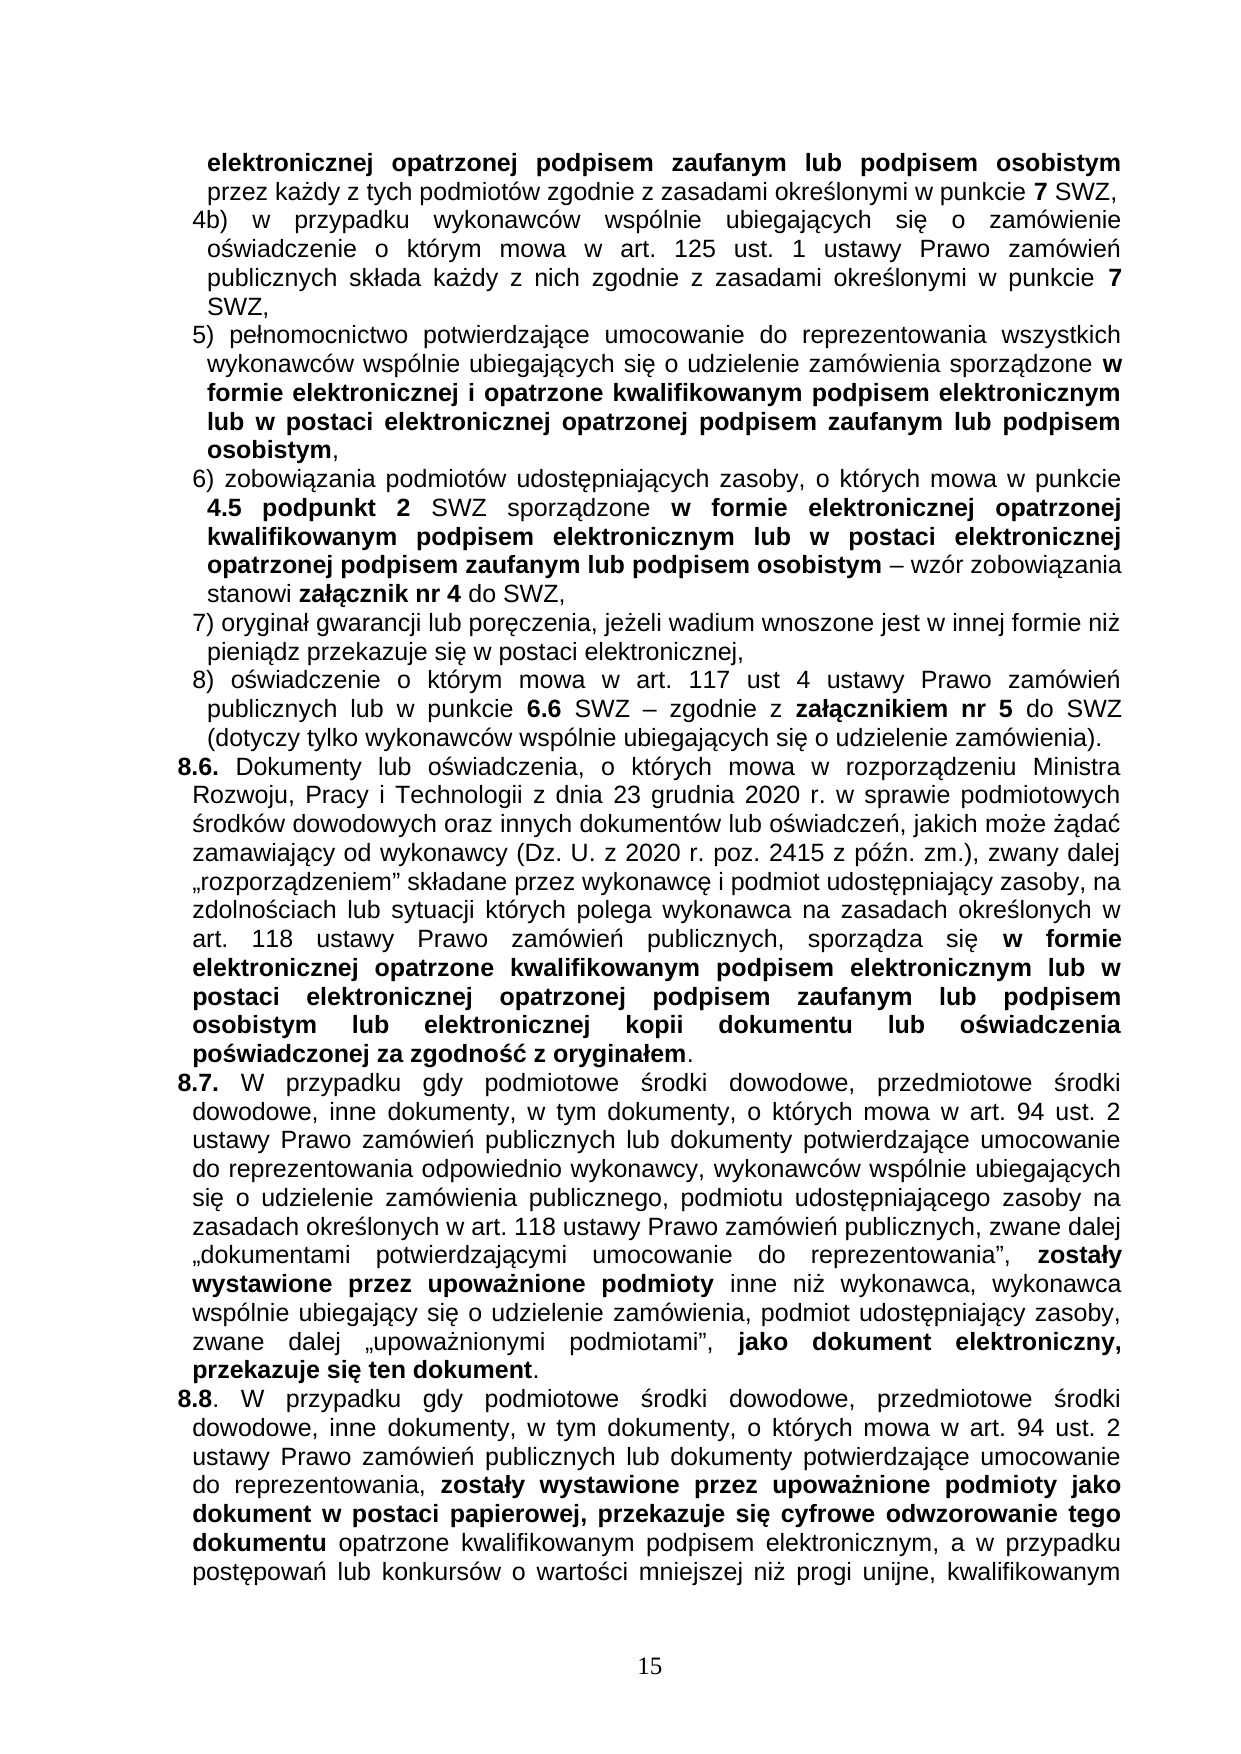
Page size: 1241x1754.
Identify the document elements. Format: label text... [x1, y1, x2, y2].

text 5) pełnomocnictwo potwierdzające umocowanie do reprezentowania wszystkich wykonawców wspólnie ubiegających się o udzielenie zamówienia sporządzone w formie elektronicznej i opatrzone kwalifikowanym podpisem elektronicznym lub w postaci elektronicznej opatrzonej podpisem zaufanym lub podpisem osobistym, [192, 320, 1122, 464]
text 8) oświadczenie o którym mowa w art. 117 ust 4 ustawy Prawo zamówień publicznych lub w punkcie 6.6 SWZ – zgodnie z załącznikiem nr 5 do SWZ (dotyczy tylko wykonawców wspólnie ubiegających się o udzielenie zamówienia). [192, 665, 1122, 751]
text 4b) w przypadku wykonawców wspólnie ubiegających się o zamówienie oświadczenie o którym mowa w art. 125 ust. 1 ustawy Prawo zamówień publicznych składa każdy z nich zgodnie z zasadami określonymi w punkcie 7 SWZ, [192, 205, 1122, 320]
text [177, 1384, 1122, 1585]
text 7) oryginał gwarancji lub poręczenia, jeżeli wadium wnoszone jest w innej formie niż pieniądz przekazuje się w postaci elektronicznej, [192, 608, 1122, 665]
text 6) zobowiązania podmiotów udostępniających zasoby, o których mowa w punkcie 4.5 podpunkt 2 SWZ sporządzone w formie elektronicznej opatrzonej kwalifikowanym podpisem elektronicznym lub w postaci elektronicznej opatrzonej podpisem zaufanym lub podpisem osobistym – wzór zobowiązania stanowi załącznik nr 4 do SWZ, [192, 464, 1122, 608]
text 8.6. Dokumenty lub oświadczenia, o których mowa w rozporządzeniu Ministra Rozwoju, Pracy i Technologii z dnia 23 grudnia 2020 r. w sprawie podmiotowych środków dowodowych oraz innych dokumentów lub oświadczeń, jakich może żądać zamawiający od wykonawcy (Dz. U. z 2020 r. poz. 2415 z późn. zm.), zwany dalej „rozporządzeniem” składane przez wykonawcę i podmiot udostępniający zasoby, na zdolnościach lub sytuacji których polega wykonawca na zasadach określonych w art. 118 ustawy Prawo zamówień publicznych, sporządza się w formie elektronicznej opatrzone kwalifikowanym podpisem elektronicznym lub w postaci elektronicznej opatrzonej podpisem zaufanym lub podpisem osobistym lub elektronicznej kopii dokumentu lub oświadczenia poświadczonej za zgodność z oryginałem. [177, 751, 1122, 1068]
text 8.7. W przypadku gdy podmiotowe środki dowodowe, przedmiotowe środki dowodowe, inne dokumenty, w tym dokumenty, o których mowa w art. 94 ust. 2 ustawy Prawo zamówień publicznych lub dokumenty potwierdzające umocowanie do reprezentowania odpowiednio wykonawcy, wykonawców wspólnie ubiegających się o udzielenie zamówienia publicznego, podmiotu udostępniającego zasoby na zasadach określonych w art. 118 ustawy Prawo zamówień publicznych, zwane dalej „dokumentami potwierdzającymi umocowanie do reprezentowania”, zostały wystawione przez upoważnione podmioty inne niż wykonawca, wykonawca wspólnie ubiegający się o udzielenie zamówienia, podmiot udostępniający zasoby, zwane dalej „upoważnionymi podmiotami”, jako dokument elektroniczny, przekazuje się ten dokument. [177, 1068, 1122, 1384]
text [207, 148, 1122, 205]
